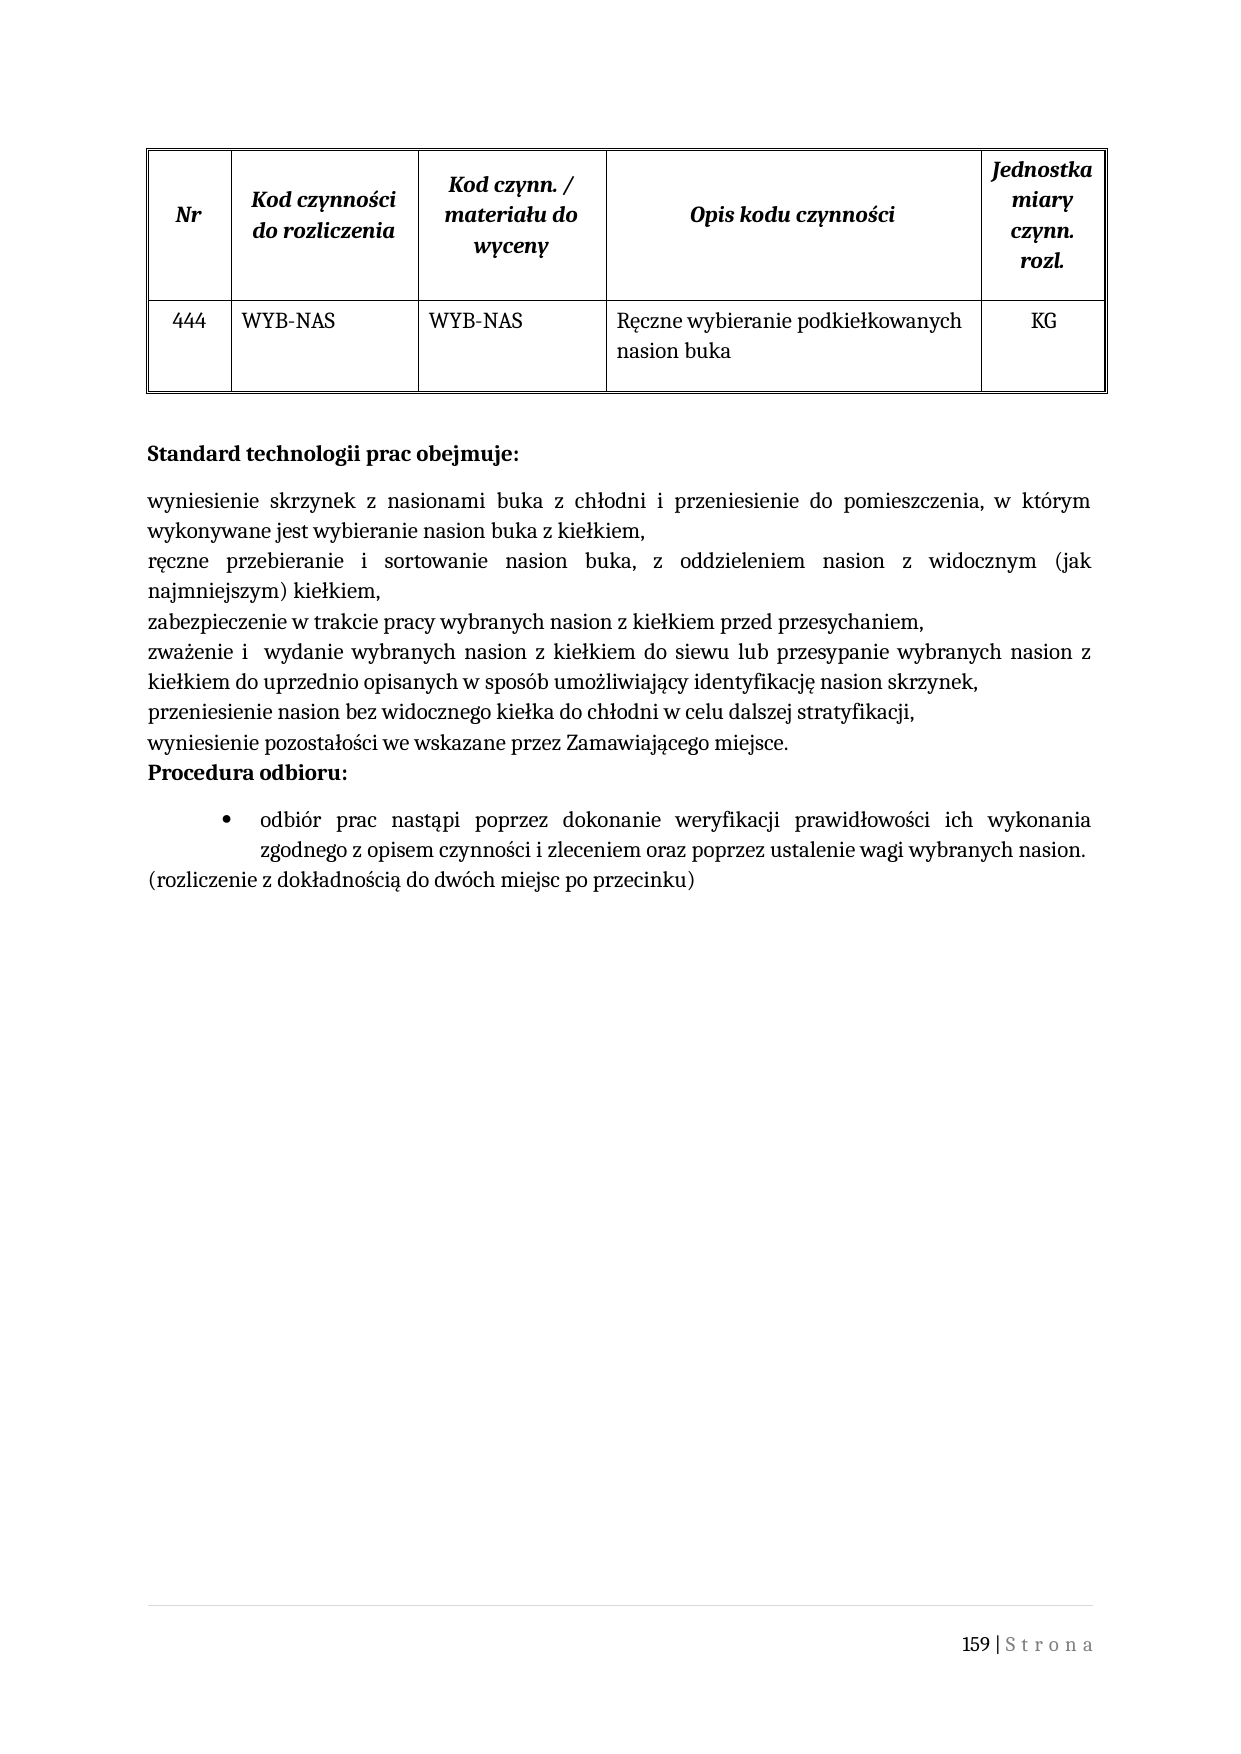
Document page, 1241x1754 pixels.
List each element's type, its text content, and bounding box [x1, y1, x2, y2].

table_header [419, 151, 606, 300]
text zabezpieczenie w trakcie pracy wybranych nasion z kiełkiem przed przesychaniem, [148, 608, 1093, 635]
text ręczne przebieranie i sortowanie nasion buka, z oddzieleniem nasion z widocznym (jak najmniejszym) kiełkiem, [148, 548, 1093, 604]
text zważenie i wydanie wybranych nasion z kiełkiem do siewu lub przesypanie wybranych nasion z kiełkiem do uprzednio opisanych w sposób umożliwiający identyfikację nasion skrzynek, [148, 639, 1093, 695]
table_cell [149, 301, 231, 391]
text wyniesienie pozostałości we wskazane przez Zamawiającego miejsce. [148, 729, 1093, 756]
list odbiór prac nastąpi poprzez dokonanie weryfikacji prawidłowości ich wykonania zgodnego z opisem czynności i zleceniem oraz poprzez ustalenie wagi wybranych nasion. [223, 806, 1093, 863]
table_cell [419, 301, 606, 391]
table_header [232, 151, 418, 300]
text Procedura odbioru: [148, 759, 1093, 786]
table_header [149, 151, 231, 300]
text wyniesienie skrzynek z nasionami buka z chłodni i przeniesienie do pomieszczenia, w którym wykonywane jest wybieranie nasion buka z kiełkiem, [148, 488, 1093, 544]
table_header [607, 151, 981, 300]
text przeniesienie nasion bez widocznego kiełka do chłodni w celu dalszej stratyfikacji, [148, 699, 1093, 725]
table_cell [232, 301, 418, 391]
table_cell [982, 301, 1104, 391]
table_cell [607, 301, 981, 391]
text Standard technologii prac obejmuje: [148, 441, 1093, 467]
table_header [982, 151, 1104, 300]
text (rozliczenie z dokładnością do dwóch miejsc po przecinku) [148, 867, 1093, 893]
